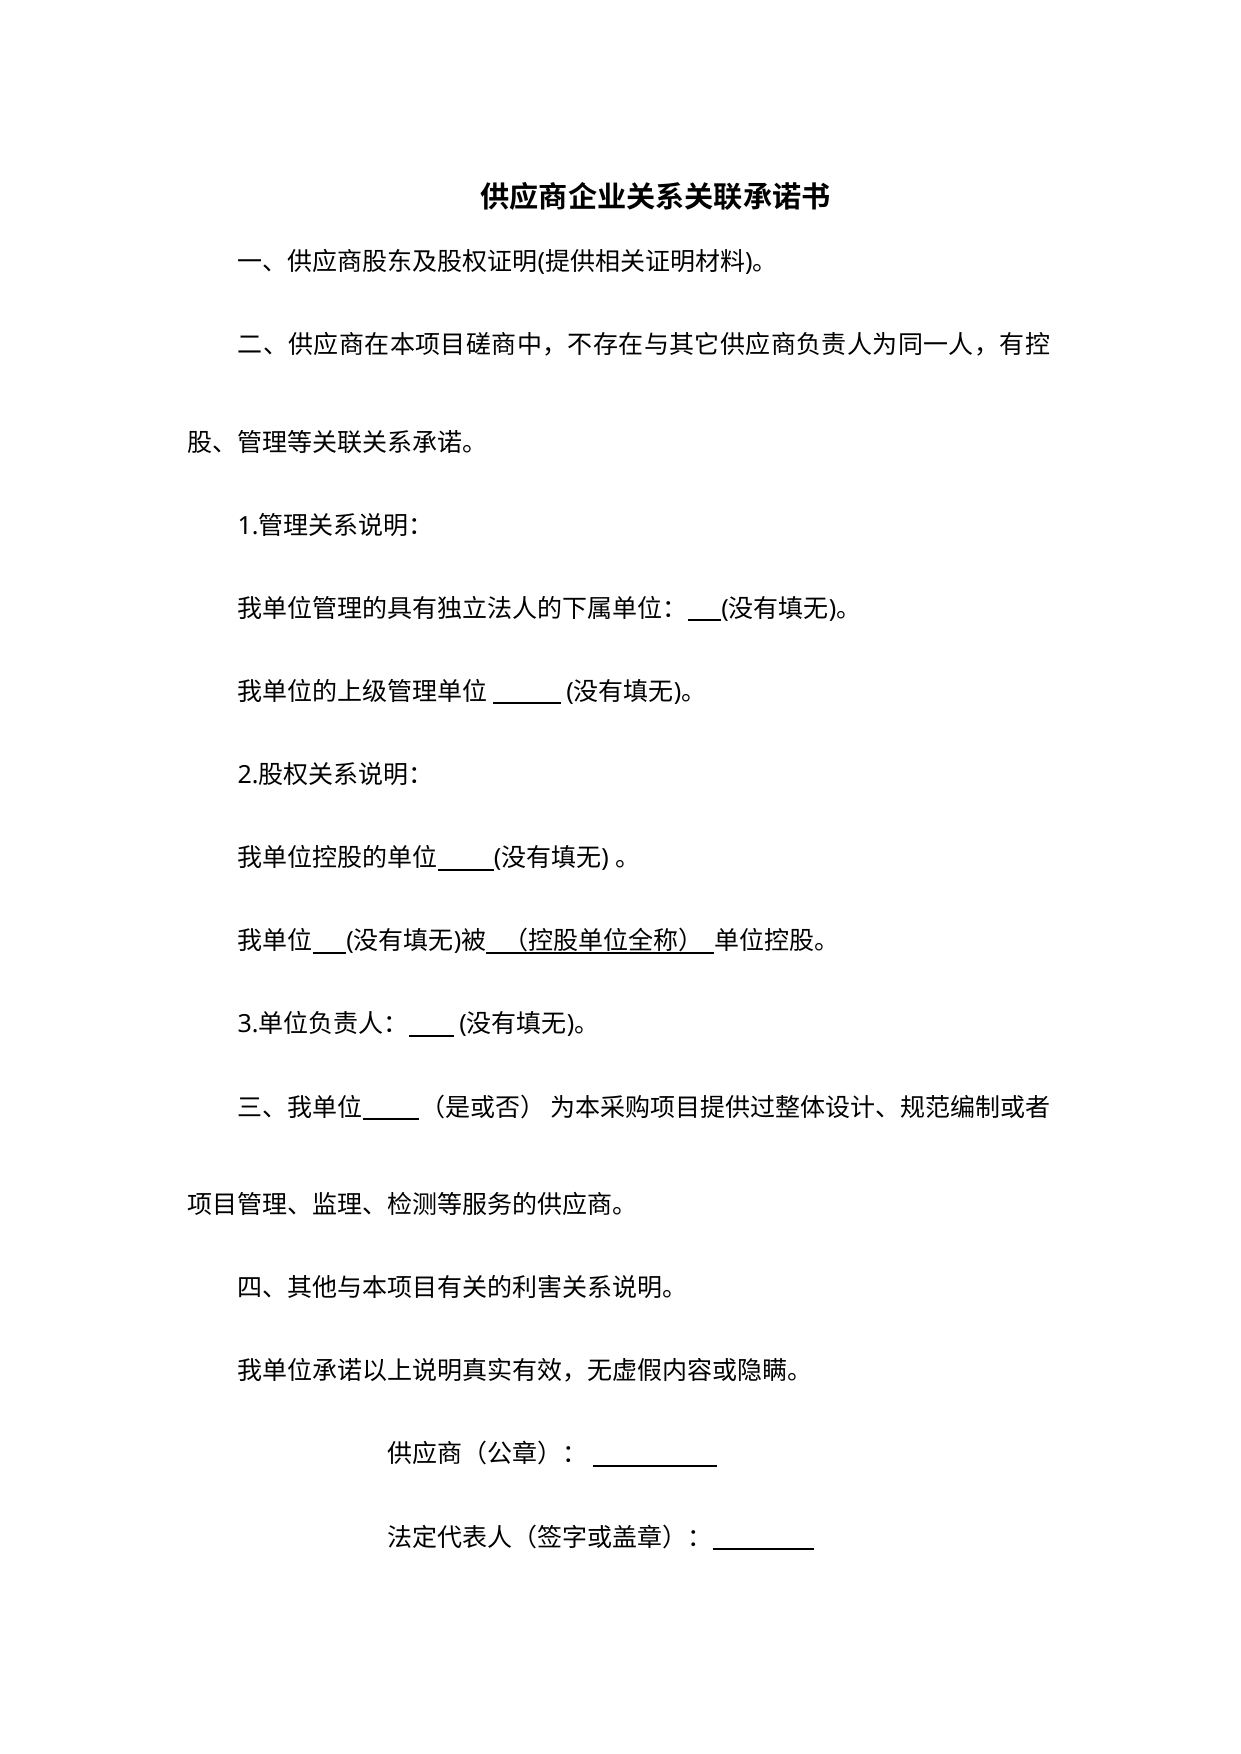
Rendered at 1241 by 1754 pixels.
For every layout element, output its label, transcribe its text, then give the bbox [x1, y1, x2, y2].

text 法定代表人（签字或盖章）： [187, 1503, 1053, 1568]
text 四、其他与本项目有关的利害关系说明。 [187, 1253, 1053, 1318]
text 三、我单位 （是或否） 为本采购项目提供过整体设计、规范编制或者项目管理、监理、检测等服务的供应商。 [187, 1073, 1053, 1235]
text 我单位的上级管理单位 (没有填无)。 [187, 657, 1053, 722]
text 一、供应商股东及股权证明(提供相关证明材料)。 [187, 227, 1053, 292]
text 我单位 (没有填无)被 （控股单位全称） 单位控股。 [187, 906, 1053, 971]
text 供应商企业关系关联承诺书 [187, 162, 1053, 227]
text 我单位管理的具有独立法人的下属单位： (没有填无)。 [187, 574, 1053, 639]
text 供应商（公章）： [187, 1419, 1053, 1484]
text 2.股权关系说明： [187, 740, 1053, 805]
text 我单位控股的单位 (没有填无) 。 [187, 823, 1053, 888]
text 我单位承诺以上说明真实有效，无虚假内容或隐瞒。 [187, 1336, 1053, 1401]
text 3.单位负责人： (没有填无)。 [187, 989, 1053, 1054]
text 1.管理关系说明： [187, 491, 1053, 556]
text 二、供应商在本项目磋商中，不存在与其它供应商负责人为同一人，有控股、管理等关联关系承诺。 [187, 310, 1053, 473]
